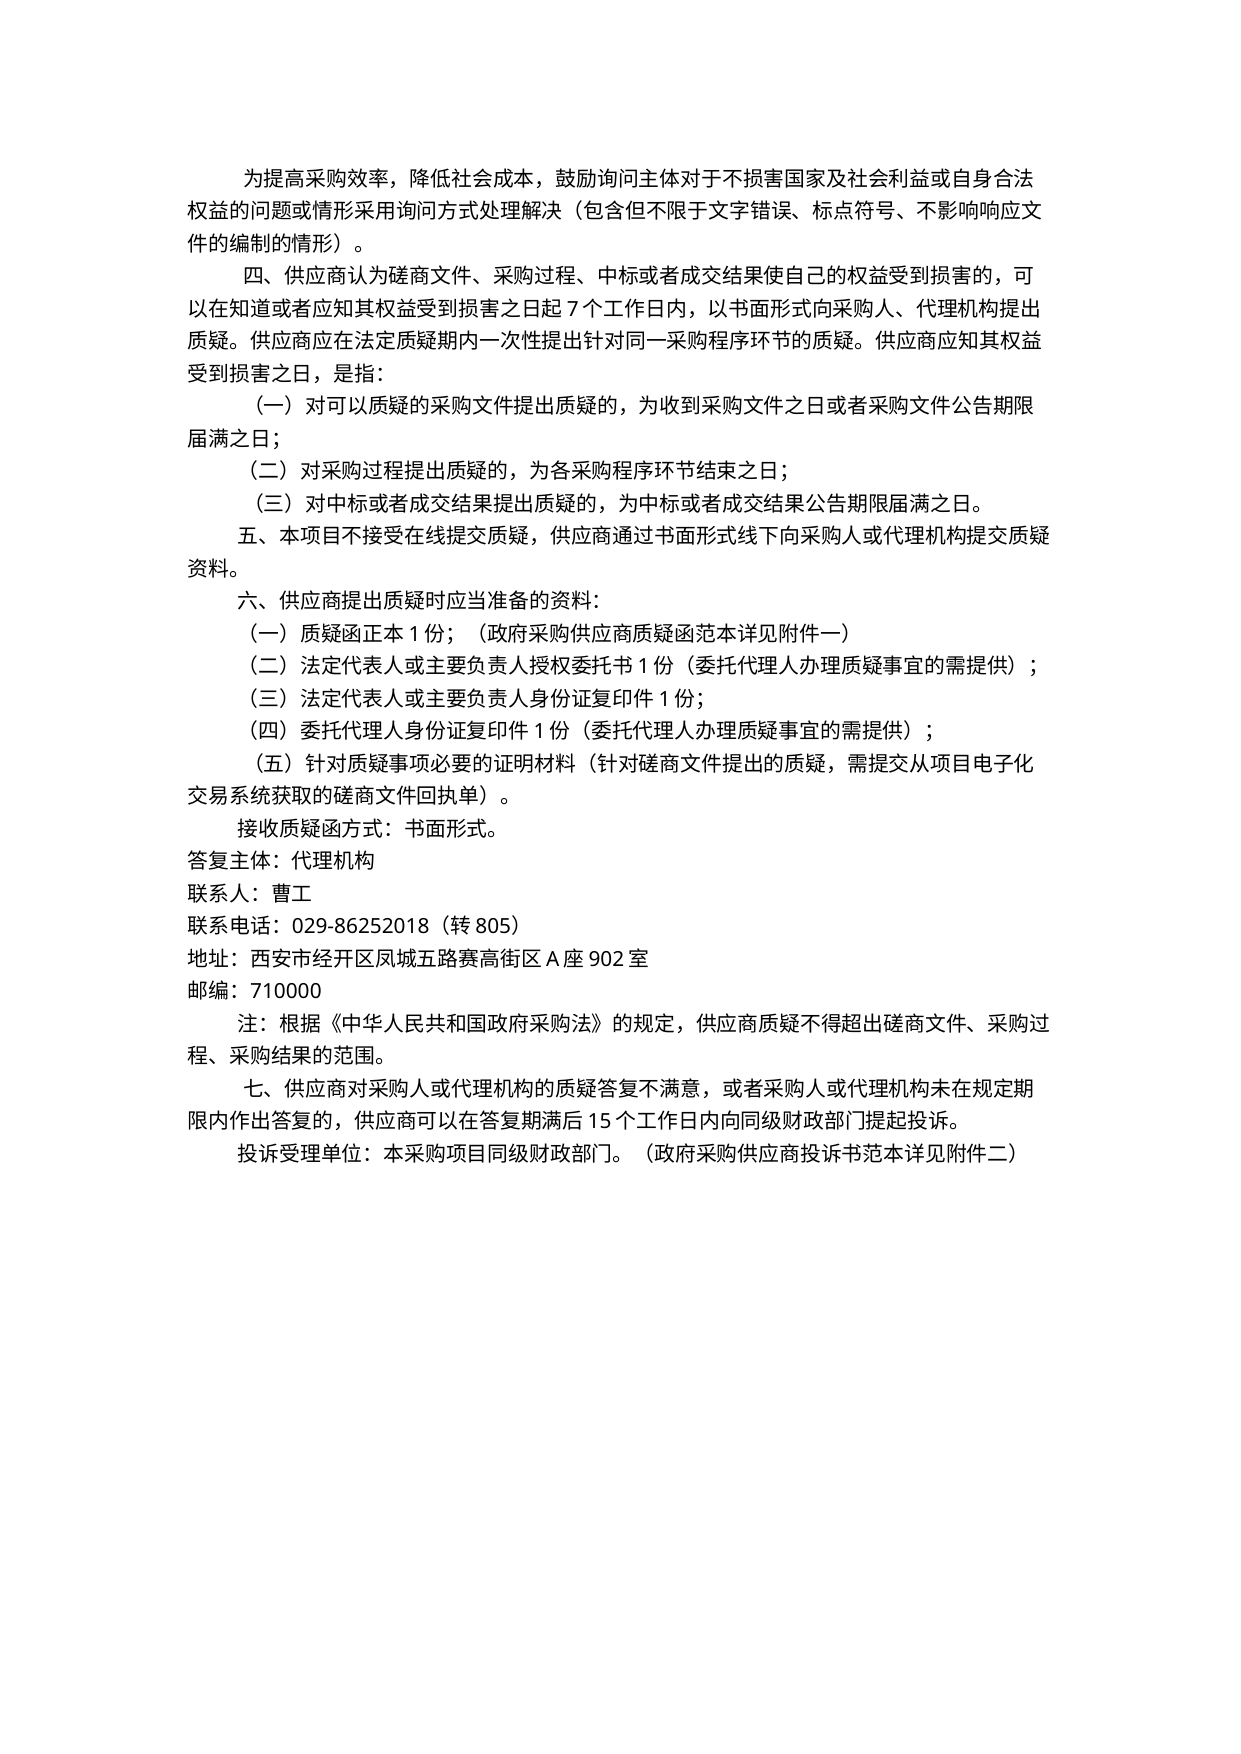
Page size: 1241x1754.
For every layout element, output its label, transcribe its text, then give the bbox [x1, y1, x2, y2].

text 投诉受理单位：本采购项目同级财政部门。（政府采购供应商投诉书范本详见附件二） [187, 1137, 1053, 1169]
text 接收质疑函方式：书面形式。 [187, 812, 1053, 844]
text （四）委托代理人身份证复印件1份（委托代理人办理质疑事宜的需提供）； [187, 714, 1053, 747]
text （二）法定代表人或主要负责人授权委托书1份（委托代理人办理质疑事宜的需提供）； [187, 649, 1053, 682]
text 六、供应商提出质疑时应当准备的资料： [187, 584, 1053, 617]
text （三）法定代表人或主要负责人身份证复印件1份； [187, 682, 1053, 714]
text 邮编：710000 [187, 974, 1053, 1007]
text 五、本项目不接受在线提交质疑，供应商通过书面形式线下向采购人或代理机构提交质疑资料。 [187, 519, 1053, 584]
text 联系电话：029-86252018（转805） [187, 909, 1053, 942]
text （一）质疑函正本1份；（政府采购供应商质疑函范本详见附件一） [187, 617, 1053, 649]
text 注：根据《中华人民共和国政府采购法》的规定，供应商质疑不得超出磋商文件、采购过程、采购结果的范围。 [187, 1007, 1053, 1072]
text （二）对采购过程提出质疑的，为各采购程序环节结束之日； [187, 454, 1053, 487]
text 联系人：曹工 [187, 877, 1053, 909]
text （五）针对质疑事项必要的证明材料（针对磋商文件提出的质疑，需提交从项目电子化交易系统获取的磋商文件回执单）。 [187, 747, 1053, 812]
text 四、供应商认为磋商文件、采购过程、中标或者成交结果使自己的权益受到损害的，可以在知道或者应知其权益受到损害之日起7个工作日内，以书面形式向采购人、代理机构提出质疑。供应商应在法定质疑期内一次性提出针对同一采购程序环节的质疑。供应商应知其权益受到损害之日，是指： [187, 259, 1053, 389]
text 答复主体：代理机构 [187, 844, 1053, 877]
text 为提高采购效率，降低社会成本，鼓励询问主体对于不损害国家及社会利益或自身合法权益的问题或情形采用询问方式处理解决（包含但不限于文字错误、标点符号、不影响响应文件的编制的情形）。 [187, 162, 1053, 259]
text 七、供应商对采购人或代理机构的质疑答复不满意，或者采购人或代理机构未在规定期限内作出答复的，供应商可以在答复期满后15个工作日内向同级财政部门提起投诉。 [187, 1072, 1053, 1137]
text （一）对可以质疑的采购文件提出质疑的，为收到采购文件之日或者采购文件公告期限届满之日； [187, 389, 1053, 454]
text （三）对中标或者成交结果提出质疑的，为中标或者成交结果公告期限届满之日。 [187, 487, 1053, 519]
text 地址：西安市经开区凤城五路赛高街区A座902室 [187, 942, 1053, 974]
